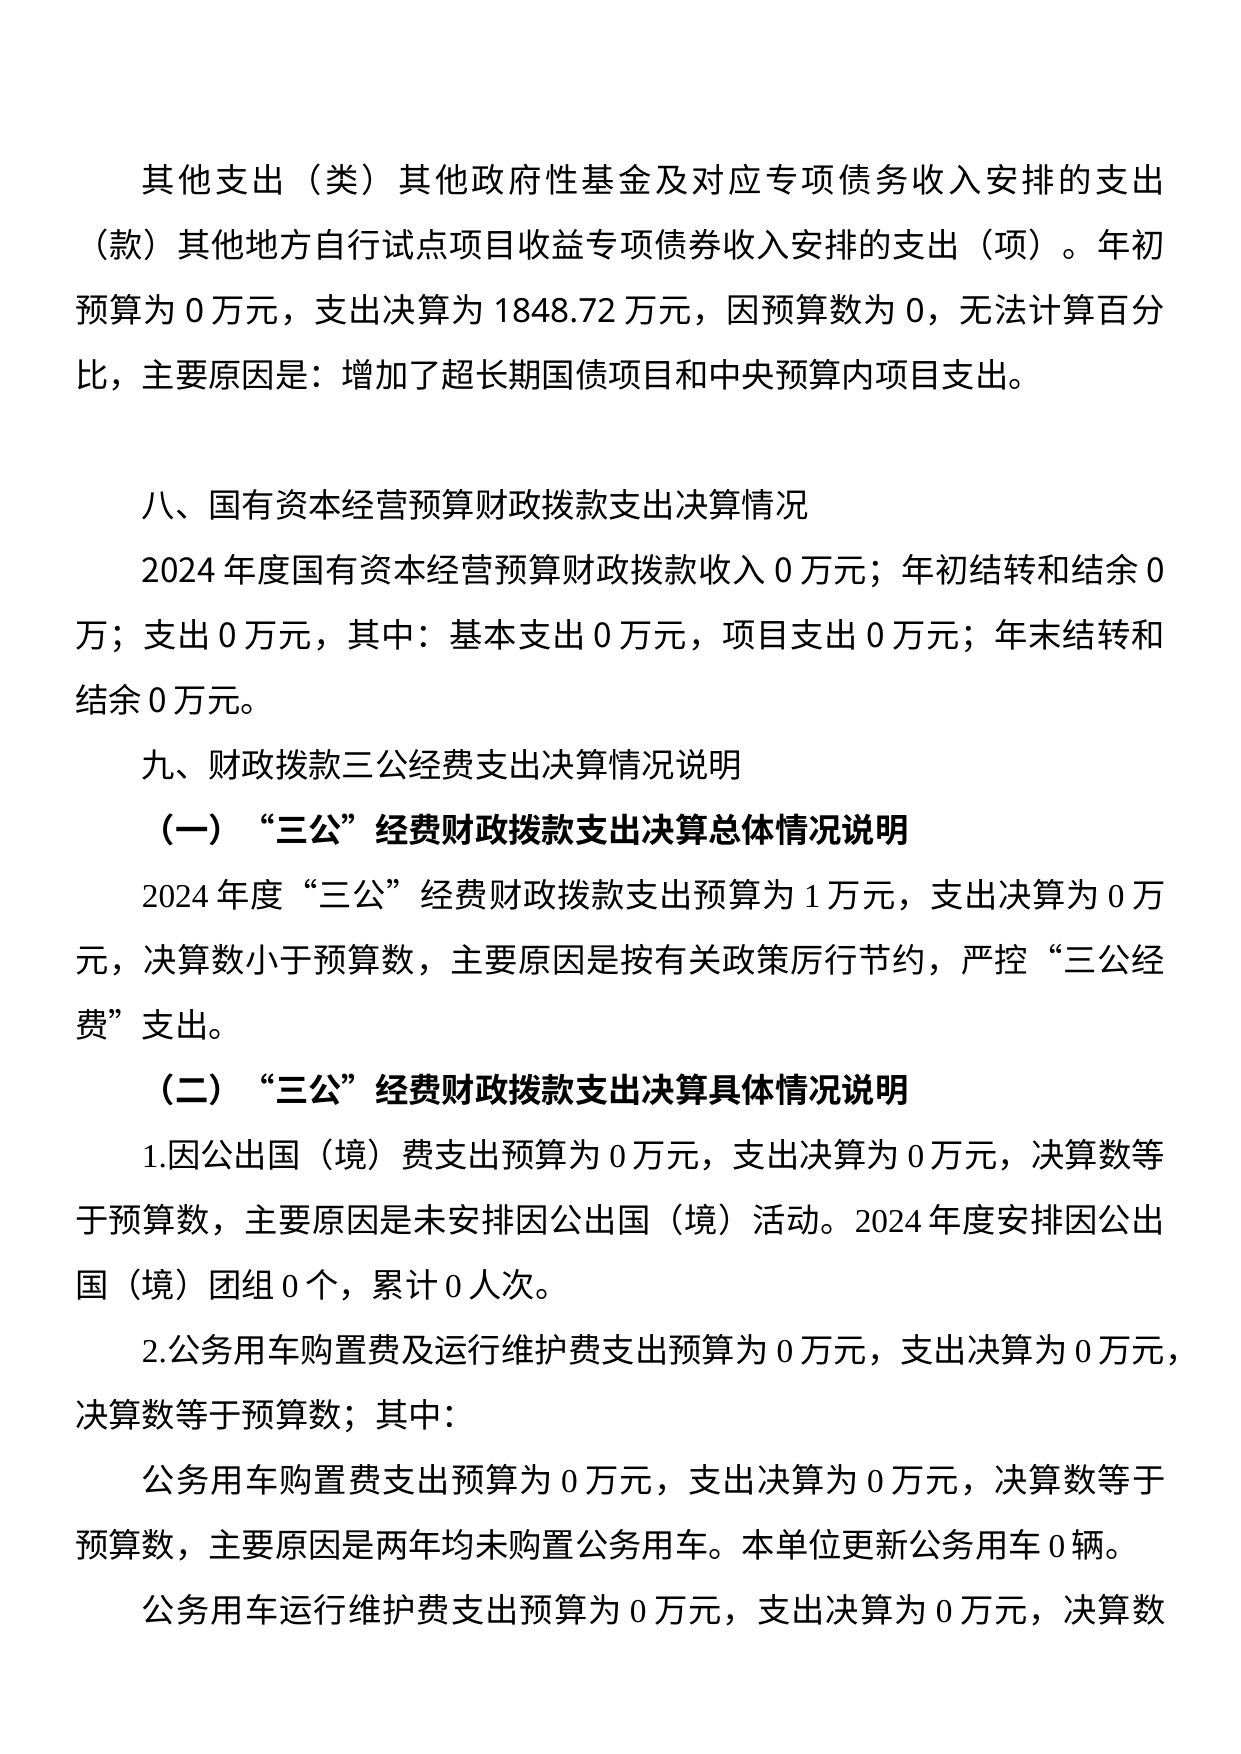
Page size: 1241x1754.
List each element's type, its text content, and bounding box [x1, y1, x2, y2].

text 2024年度国有资本经营预算财政拨款收入0万元；年初结转和结余0万；支出0万元，其中：基本支出0万元，项目支出0万元；年末结转和结余0万元。 [75, 536, 1165, 731]
text 2024年度“三公”经费财政拨款支出预算为1万元，支出决算为0万元，决算数小于预算数，主要原因是按有关政策厉行节约，严控“三公经费”支出。 [75, 861, 1165, 1056]
text 九、财政拨款三公经费支出决算情况说明 [75, 731, 1165, 796]
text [75, 1576, 1165, 1641]
text 八、国有资本经营预算财政拨款支出决算情况 [75, 471, 1165, 536]
text 公务用车购置费支出预算为0万元，支出决算为0万元，决算数等于预算数，主要原因是两年均未购置公务用车。本单位更新公务用车0辆。 [75, 1446, 1165, 1576]
text （一）“三公”经费财政拨款支出决算总体情况说明 [75, 796, 1165, 861]
text 其他支出（类）其他政府性基金及对应专项债务收入安排的支出（款）其他地方自行试点项目收益专项债券收入安排的支出（项）。年初预算为0万元，支出决算为1848.72万元，因预算数为0，无法计算百分比，主要原因是：增加了超长期国债项目和中央预算内项目支出。 [75, 146, 1165, 406]
text 2.公务用车购置费及运行维护费支出预算为0万元，支出决算为0万元，决算数等于预算数；其中： [75, 1316, 1165, 1446]
text （二）“三公”经费财政拨款支出决算具体情况说明 [75, 1056, 1165, 1121]
text 1.因公出国（境）费支出预算为0万元，支出决算为0万元，决算数等于预算数，主要原因是未安排因公出国（境）活动。2024年度安排因公出国（境）团组0个，累计0人次。 [75, 1121, 1165, 1316]
